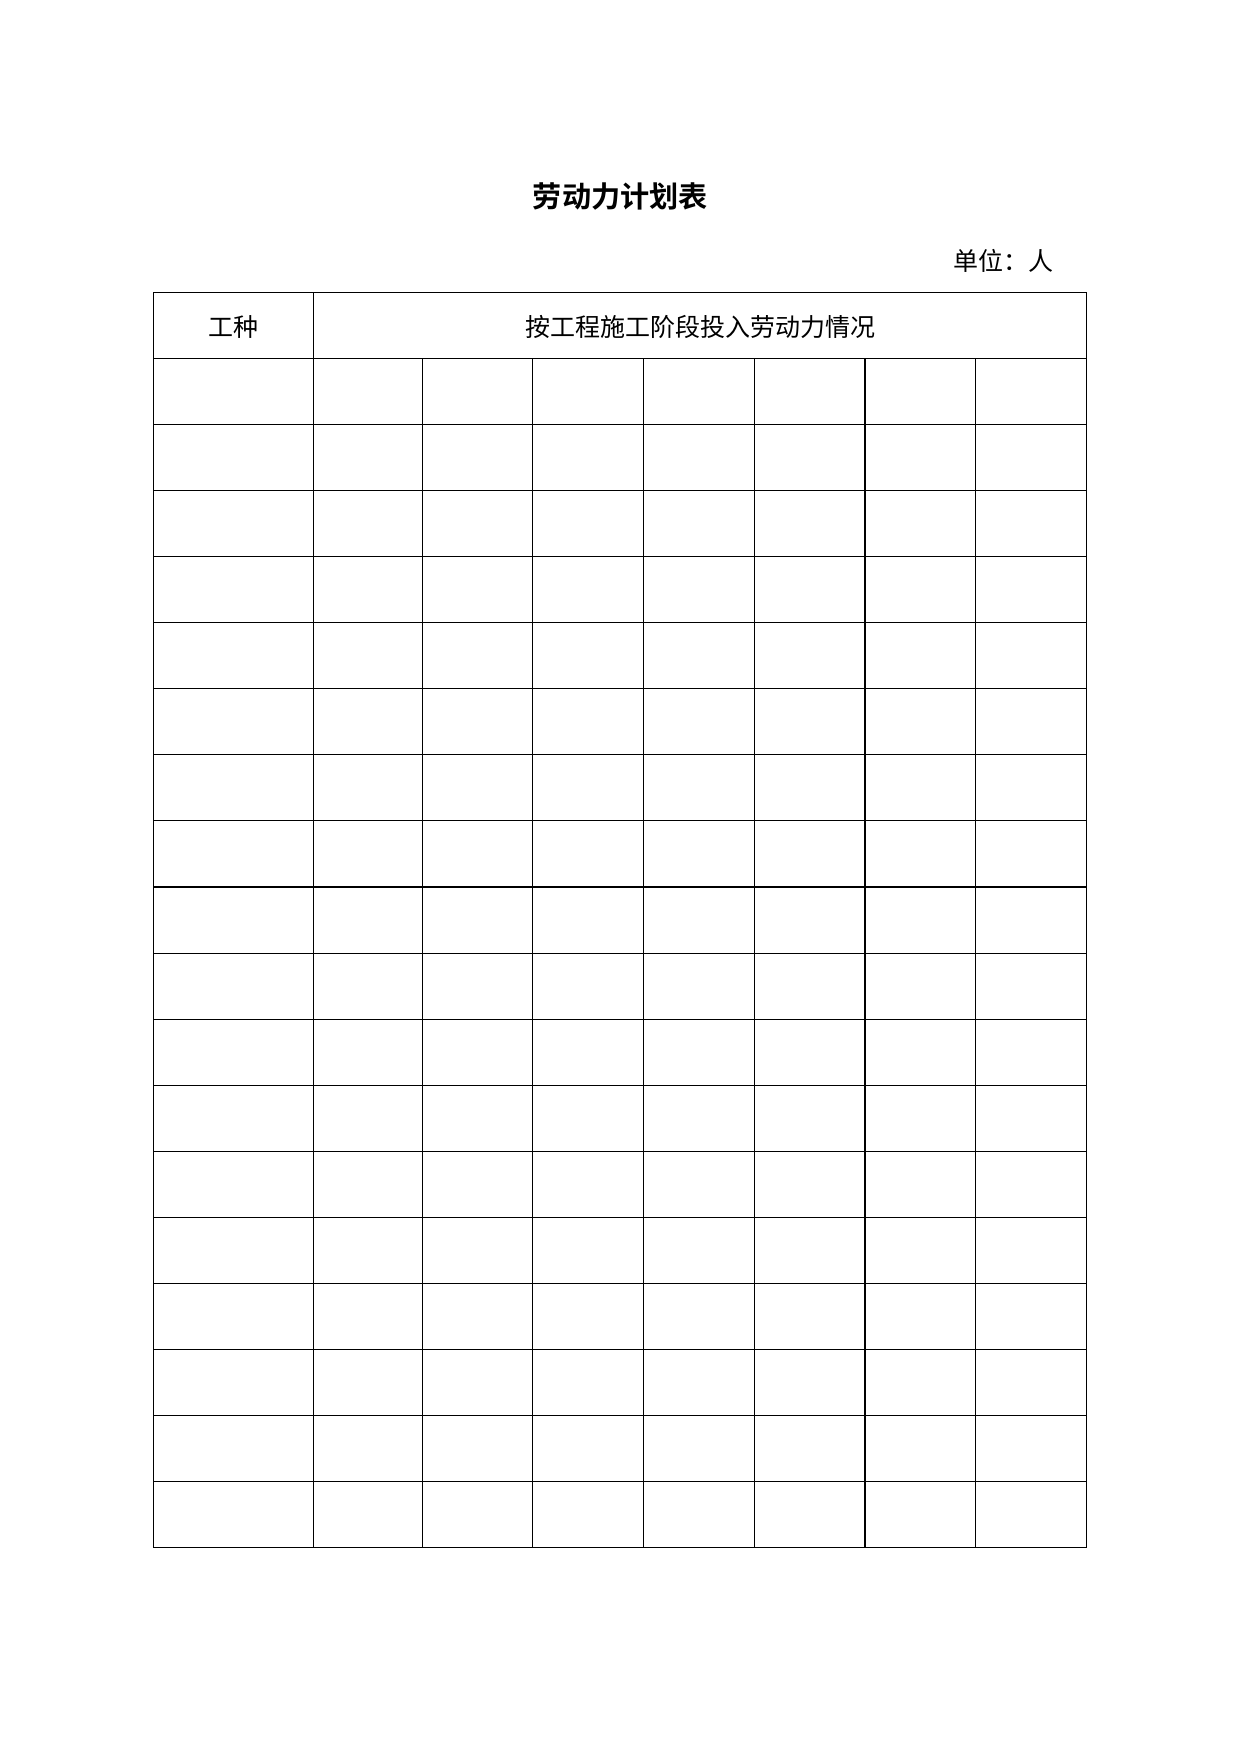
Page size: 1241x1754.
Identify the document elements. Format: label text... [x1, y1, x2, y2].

table_cell [644, 1350, 754, 1415]
table_cell [533, 1416, 643, 1481]
table_cell [755, 1416, 864, 1481]
table_cell [423, 1152, 532, 1217]
table_cell [423, 1350, 532, 1415]
table_cell [755, 689, 864, 754]
table_cell [976, 888, 1086, 952]
table_cell [866, 1152, 975, 1217]
table_cell [755, 425, 864, 490]
table_cell [154, 623, 313, 688]
table_header 按工程施工阶段投入劳动力情况 [314, 293, 1086, 358]
table_cell [314, 689, 422, 754]
table_cell [533, 755, 643, 820]
table_cell [154, 1350, 313, 1415]
table_cell [533, 491, 643, 556]
table_cell [423, 1482, 532, 1547]
table_cell [755, 1086, 864, 1151]
table_cell [644, 1086, 754, 1151]
table_cell [976, 954, 1086, 1018]
table_cell [976, 1416, 1086, 1481]
table_cell [866, 623, 975, 688]
table_cell [423, 689, 532, 754]
table_cell [154, 689, 313, 754]
table_cell [976, 1284, 1086, 1349]
table_cell [755, 557, 864, 622]
table_cell [423, 557, 532, 622]
table_cell [154, 888, 313, 952]
table_cell [533, 1086, 643, 1151]
table_cell [154, 1020, 313, 1084]
table_cell [866, 954, 975, 1018]
table_cell [644, 1152, 754, 1217]
table_cell [314, 491, 422, 556]
table_cell [533, 557, 643, 622]
table_cell [423, 1416, 532, 1481]
table_cell [866, 1086, 975, 1151]
table_cell [976, 1482, 1086, 1547]
table_cell [314, 1350, 422, 1415]
table_cell [533, 1482, 643, 1547]
table_cell [314, 557, 422, 622]
table_cell [154, 954, 313, 1018]
table_cell [423, 1284, 532, 1349]
table_cell [154, 1218, 313, 1283]
table_cell [314, 1482, 422, 1547]
table_cell [154, 1416, 313, 1481]
table_cell [533, 1152, 643, 1217]
table_cell [314, 425, 422, 490]
table_cell [314, 755, 422, 820]
table_cell [314, 888, 422, 952]
table_cell [755, 954, 864, 1018]
table_cell [644, 425, 754, 490]
table_cell [644, 623, 754, 688]
table_cell [644, 821, 754, 886]
table_cell [644, 1020, 754, 1084]
table_cell [533, 1020, 643, 1084]
table_cell [314, 954, 422, 1018]
table_cell [423, 1020, 532, 1084]
table_cell [866, 689, 975, 754]
table_cell [423, 888, 532, 952]
table_cell [314, 1152, 422, 1217]
table_cell [314, 359, 422, 424]
table_cell [644, 491, 754, 556]
table_cell [755, 1020, 864, 1084]
table_cell [533, 954, 643, 1018]
table_cell [976, 557, 1086, 622]
table_cell [314, 1020, 422, 1084]
table_cell [154, 755, 313, 820]
table_cell [755, 491, 864, 556]
table_cell [533, 1350, 643, 1415]
table_cell [314, 1284, 422, 1349]
table_cell [976, 1020, 1086, 1084]
text 劳动力计划表 [187, 162, 1053, 227]
table_cell [976, 1218, 1086, 1283]
table_cell [755, 1350, 864, 1415]
table_cell [314, 821, 422, 886]
table_cell [755, 1152, 864, 1217]
table_cell [755, 888, 864, 952]
table_cell [866, 425, 975, 490]
table_cell [976, 425, 1086, 490]
table_cell [755, 1218, 864, 1283]
table_cell [533, 1218, 643, 1283]
table_cell [644, 1416, 754, 1481]
table_cell [533, 689, 643, 754]
table_cell [866, 1350, 975, 1415]
table_cell [533, 359, 643, 424]
table_cell [644, 1284, 754, 1349]
table_cell [866, 888, 975, 952]
table_cell [533, 425, 643, 490]
table_cell [866, 1020, 975, 1084]
table_cell [644, 557, 754, 622]
table_cell [423, 425, 532, 490]
table_cell [154, 1482, 313, 1547]
table_cell [866, 1284, 975, 1349]
table_cell [154, 425, 313, 490]
table_cell [423, 623, 532, 688]
table_cell [866, 359, 975, 424]
table_cell [644, 1218, 754, 1283]
table_cell [755, 1284, 864, 1349]
table_cell [976, 689, 1086, 754]
table_cell [755, 1482, 864, 1547]
table_cell [644, 689, 754, 754]
table_cell [314, 1218, 422, 1283]
table_cell [154, 1086, 313, 1151]
table_cell [866, 557, 975, 622]
table_cell [976, 1086, 1086, 1151]
table_cell [423, 821, 532, 886]
table_cell [755, 755, 864, 820]
table_cell [866, 1218, 975, 1283]
table_cell [755, 623, 864, 688]
table_cell [154, 491, 313, 556]
table_cell [154, 1152, 313, 1217]
table_cell [644, 888, 754, 952]
table_cell [423, 491, 532, 556]
table_cell [314, 623, 422, 688]
table_cell [154, 821, 313, 886]
table_cell [314, 1416, 422, 1481]
table_cell [755, 821, 864, 886]
table_cell [533, 821, 643, 886]
table_cell [866, 755, 975, 820]
table_cell [755, 359, 864, 424]
table_cell [423, 755, 532, 820]
table_cell [314, 1086, 422, 1151]
table_cell [423, 1086, 532, 1151]
table_cell [976, 623, 1086, 688]
table_header 工种 [154, 293, 313, 358]
table_cell [976, 359, 1086, 424]
table_cell [976, 755, 1086, 820]
table_cell [533, 1284, 643, 1349]
table_cell [866, 491, 975, 556]
table_cell [866, 821, 975, 886]
table_cell [423, 954, 532, 1018]
table_cell [423, 1218, 532, 1283]
table_cell [533, 623, 643, 688]
table_cell [154, 1284, 313, 1349]
text 单位：人 [187, 227, 1053, 292]
table_cell [644, 359, 754, 424]
table_cell [154, 557, 313, 622]
table_cell [644, 755, 754, 820]
table_cell [154, 359, 313, 424]
table_cell [423, 359, 532, 424]
table_cell [644, 1482, 754, 1547]
table_cell [976, 1152, 1086, 1217]
table_cell [866, 1482, 975, 1547]
table_cell [976, 821, 1086, 886]
table_cell [976, 1350, 1086, 1415]
table_cell [644, 954, 754, 1018]
table_cell [533, 888, 643, 952]
table_cell [866, 1416, 975, 1481]
table_cell [976, 491, 1086, 556]
